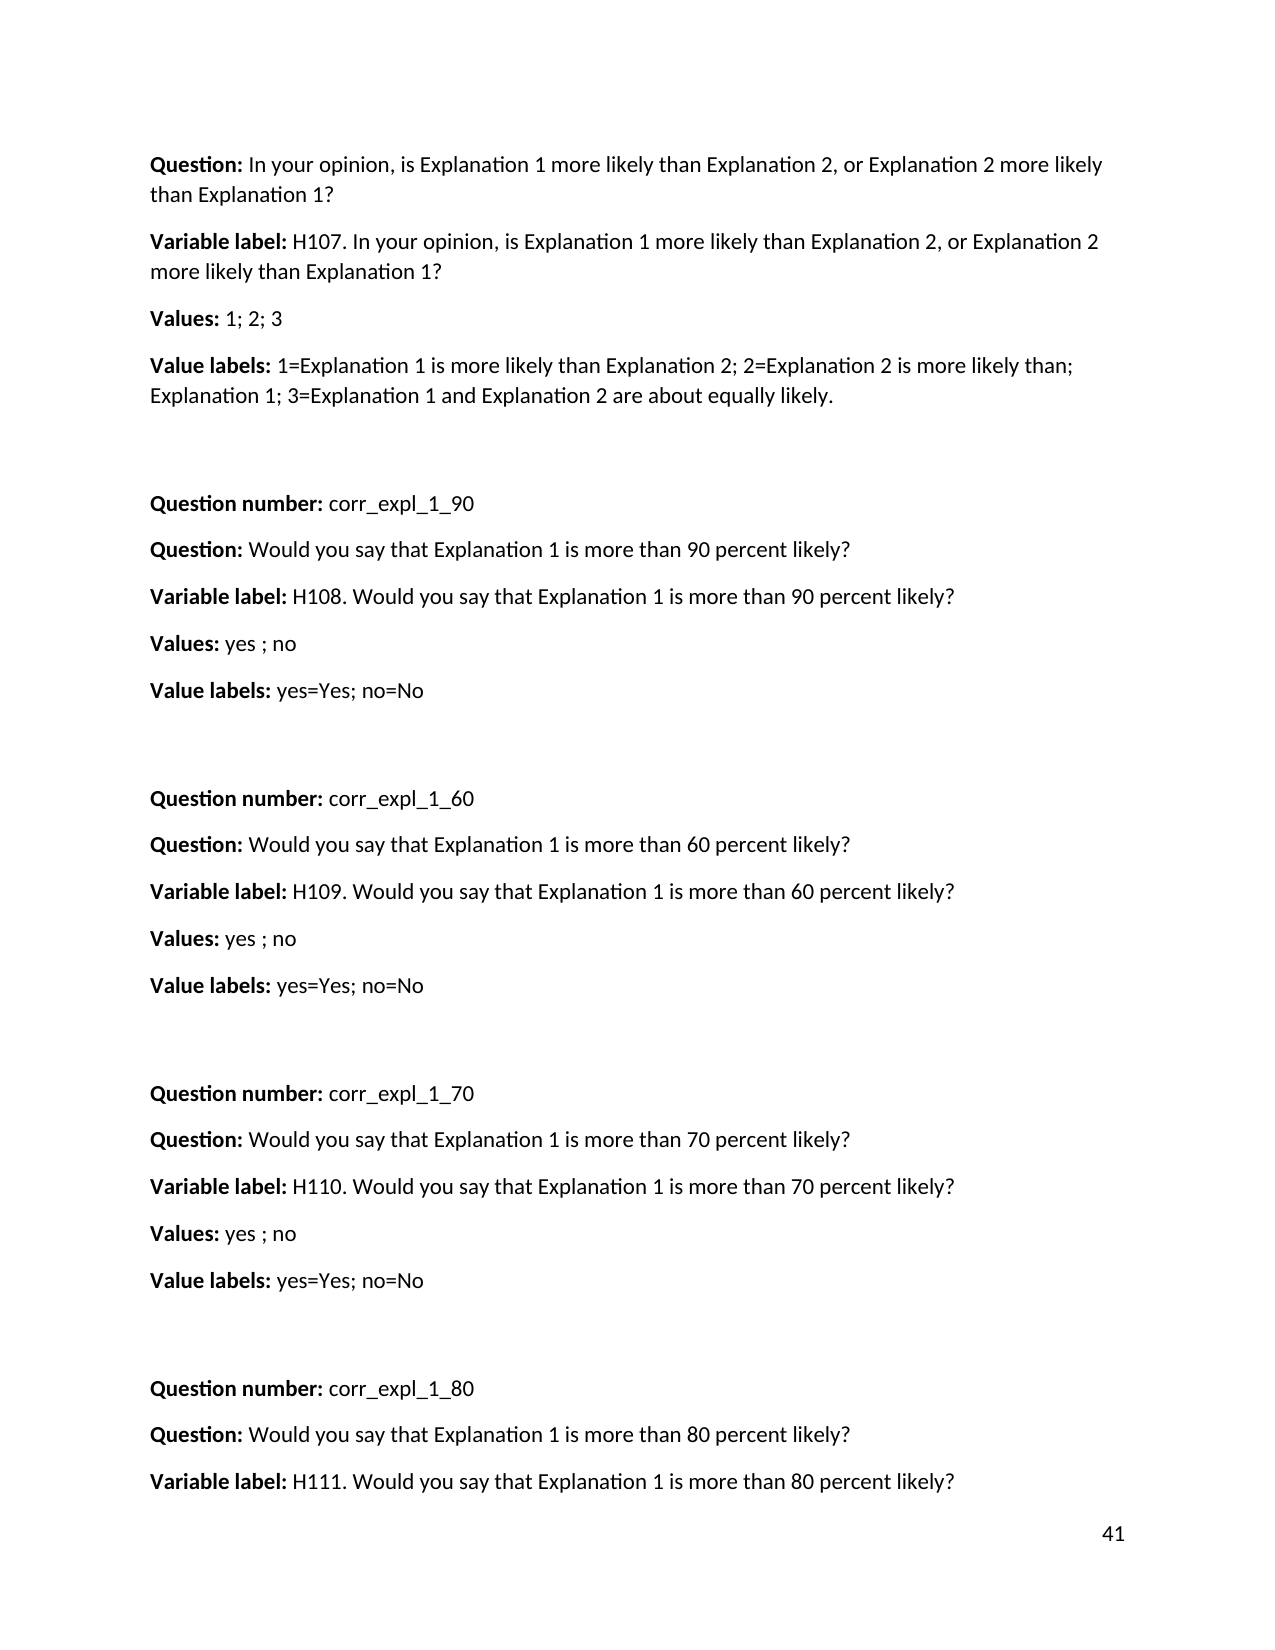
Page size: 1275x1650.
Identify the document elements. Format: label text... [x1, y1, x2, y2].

text Values: yes ; no [150, 1219, 1125, 1247]
text Variable label: H110. Would you say that Explanation 1 is more than 70 percent likely? [150, 1172, 1125, 1201]
text Question: Would you say that Explanation 1 is more than 60 percent likely? [150, 831, 1125, 859]
text Question: In your opinion, is Explanation 1 more likely than Explanation 2, or Explanation 2 more likely than Explanation 1? [150, 150, 1125, 208]
text Question number: corr_expl_1_60 [150, 784, 1125, 812]
text Variable label: H108. Would you say that Explanation 1 is more than 90 percent likely? [150, 582, 1125, 611]
text Question: Would you say that Explanation 1 is more than 70 percent likely? [150, 1126, 1125, 1154]
text Variable label: H111. Would you say that Explanation 1 is more than 80 percent likely? [150, 1467, 1125, 1496]
text Values: yes ; no [150, 629, 1125, 657]
text Question number: corr_expl_1_70 [150, 1079, 1125, 1107]
text Values: yes ; no [150, 924, 1125, 952]
text Question number: corr_expl_1_80 [150, 1374, 1125, 1402]
text Question: Would you say that Explanation 1 is more than 80 percent likely? [150, 1421, 1125, 1449]
text Question: Would you say that Explanation 1 is more than 90 percent likely? [150, 536, 1125, 564]
text Variable label: H109. Would you say that Explanation 1 is more than 60 percent likely? [150, 877, 1125, 906]
text Value labels: 1=Explanation 1 is more likely than Explanation 2; 2=Explanation 2 is more likely than; Explanation 1; 3=Explanation 1 and Explanation 2 are about equally likely. [150, 351, 1125, 409]
text Variable label: H107. In your opinion, is Explanation 1 more likely than Explanation 2, or Explanation 2 more likely than Explanation 1? [150, 227, 1125, 285]
text Value labels: yes=Yes; no=No [150, 1266, 1125, 1294]
text Value labels: yes=Yes; no=No [150, 971, 1125, 999]
text Value labels: yes=Yes; no=No [150, 676, 1125, 704]
text Question number: corr_expl_1_90 [150, 489, 1125, 517]
text Values: 1; 2; 3 [150, 304, 1125, 332]
